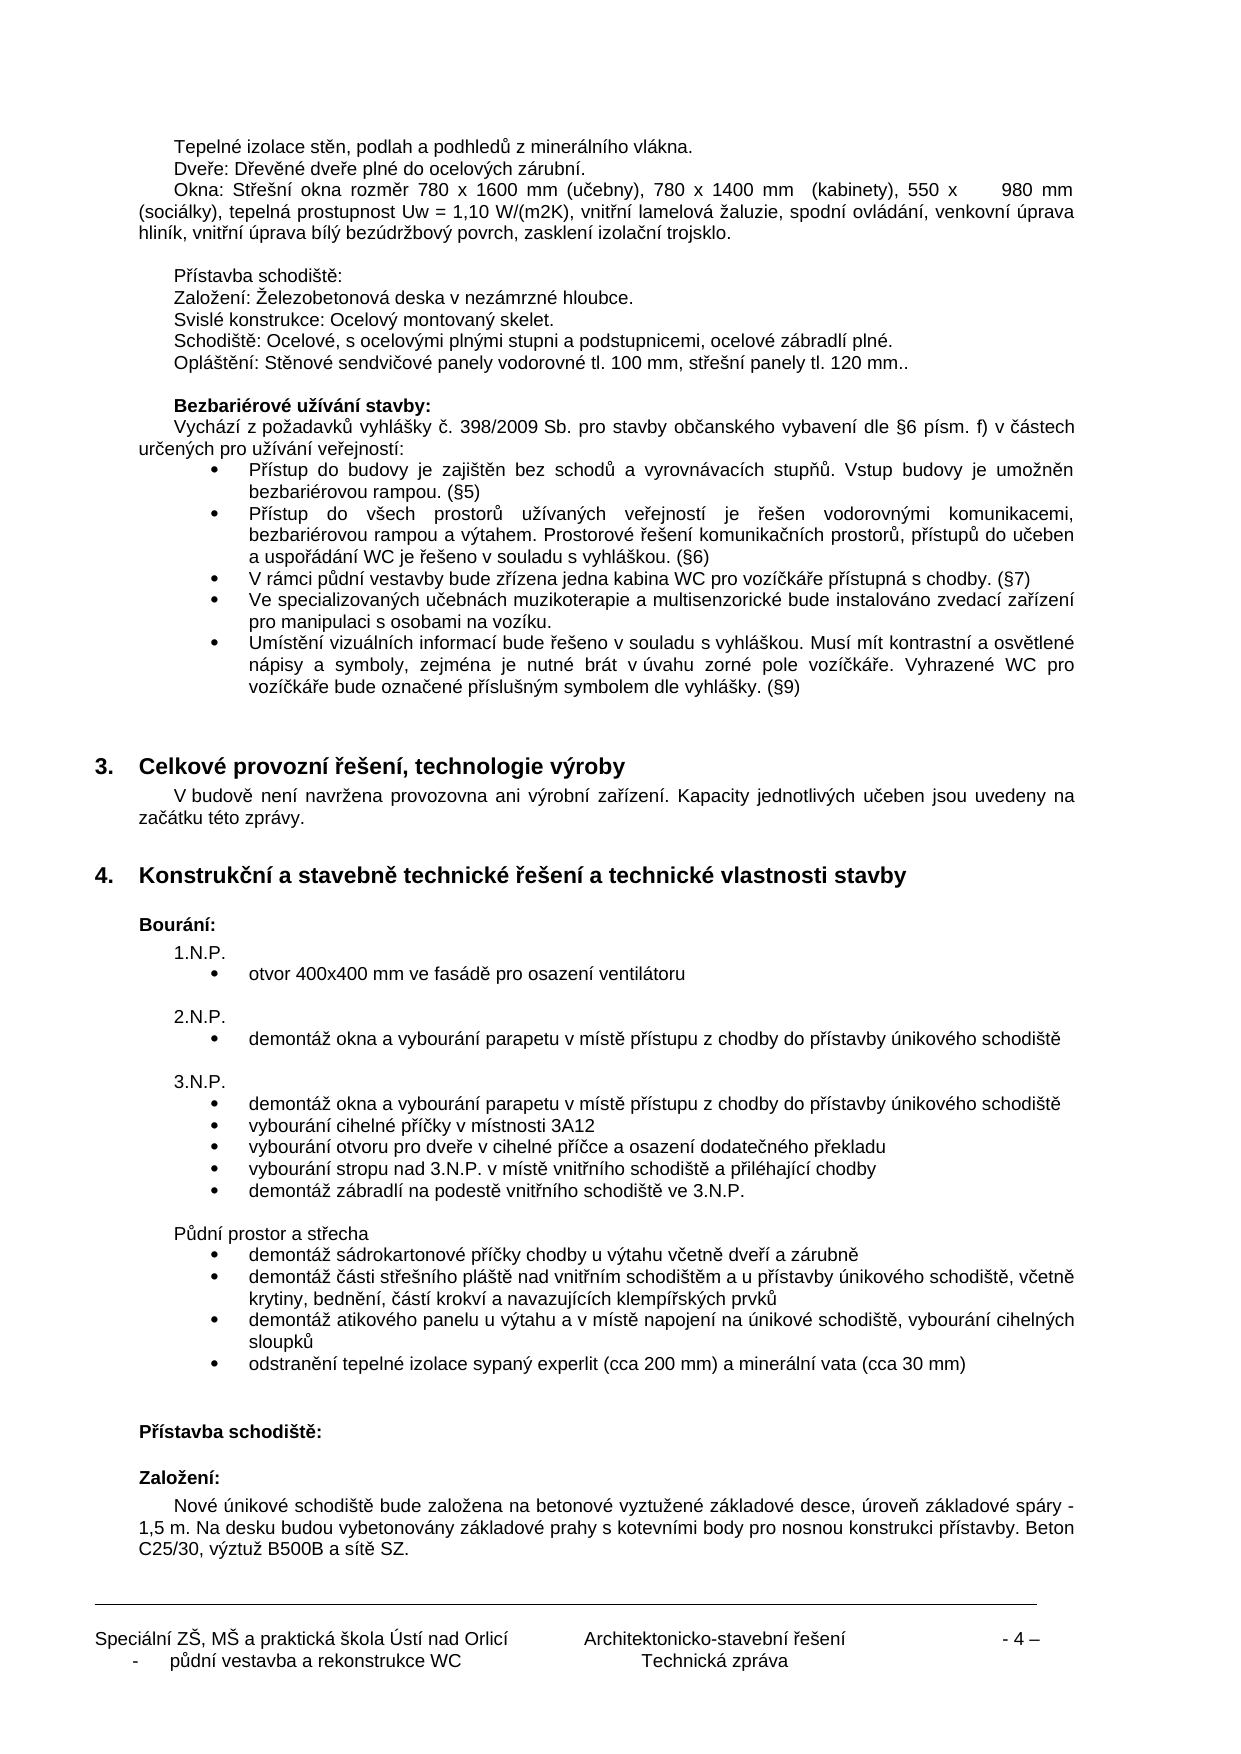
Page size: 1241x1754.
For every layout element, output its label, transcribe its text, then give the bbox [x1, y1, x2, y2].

list demontáž sádrokartonové příčky chodby u výtahu včetně dveří a zárubně [211, 1244, 1075, 1266]
list odstranění tepelné izolace sypaný experlit (cca 200 mm) a minerální vata (cca 30 mm) [211, 1352, 1075, 1374]
text Půdní prostor a střecha [138, 1223, 1075, 1244]
list Umístění vizuálních informací bude řešeno v souladu s vyhláškou. Musí mít kontrastní a osvětlené nápisy a symboly, zejména je nutné brát v úvahu zorné pole vozíčkáře. Vyhrazené WC pro vozíčkáře bude označené příslušným symbolem dle vyhlášky. (§9) [211, 632, 1075, 697]
subtitle Celkové provozní řešení, technologie výroby [94, 753, 1075, 779]
list vybourání cihelné příčky v místnosti 3A12 [211, 1114, 1075, 1136]
list demontáž okna a vybourání parapetu v místě přístupu z chodby do přístavby únikového schodiště [211, 1028, 1075, 1049]
subtitle Konstrukční a stavebně technické řešení a technické vlastnosti stavby [94, 862, 1075, 889]
list Ve specializovaných učebnách muzikoterapie a multisenzorické bude instalováno zvedací zařízení pro manipulaci s osobami na vozíku. [211, 589, 1075, 632]
text Nové únikové schodiště bude založena na betonové vyztužené základové desce, úroveň základové spáry -1,5 m. Na desku budou vybetonovány základové prahy s kotevními body pro nosnou konstrukci přístavby. Beton C25/30, výztuž B500B a sítě SZ. [138, 1495, 1075, 1559]
text Vychází z požadavků vyhlášky č. 398/2009 Sb. pro stavby občanského vybavení dle §6 písm. f) v částech určených pro užívání veřejností: [138, 416, 1075, 459]
text V budově není navržena provozovna ani výrobní zařízení. Kapacity jednotlivých učeben jsou uvedeny na začátku této zprávy. [138, 785, 1075, 828]
list otvor 400x400 mm ve fasádě pro osazení ventilátoru [211, 963, 1075, 985]
text Schodiště: Ocelové, s ocelovými plnými stupni a podstupnicemi, ocelové zábradlí plné. [138, 330, 1075, 351]
list vybourání stropu nad 3.N.P. v místě vnitřního schodiště a přiléhající chodby [211, 1158, 1075, 1179]
text Tepelné izolace stěn, podlah a podhledů z minerálního vlákna. [138, 136, 1075, 157]
text 2.N.P. [138, 1006, 1075, 1028]
text Okna: Střešní okna rozměr 780 x 1600 mm (učebny), 780 x 1400 mm (kabinety), 550 x 980 mm (sociálky), tepelná prostupnost Uw = 1,10 W/(m2K), vnitřní lamelová žaluzie, spodní ovládání, venkovní úprava hliník, vnitřní úprava bílý bezúdržbový povrch, zasklení izolační trojsklo. [138, 179, 1075, 244]
list V rámci půdní vestavby bude zřízena jedna kabina WC pro vozíčkáře přístupná s chodby. (§7) [211, 567, 1075, 589]
list Přístup do budovy je zajištěn bez schodů a vyrovnávacích stupňů. Vstup budovy je umožněn bezbariérovou rampou. (§5) [211, 459, 1075, 502]
text Dveře: Dřevěné dveře plné do ocelových zárubní. [138, 157, 1075, 179]
text Svislé konstrukce: Ocelový montovaný skelet. [138, 308, 1075, 330]
list Přístup do všech prostorů užívaných veřejností je řešen vodorovnými komunikacemi, bezbariérovou rampou a výtahem. Prostorové řešení komunikačních prostorů, přístupů do učeben a uspořádání WC je řešeno v souladu s vyhláškou. (§6) [211, 502, 1075, 567]
text Opláštění: Stěnové sendvičové panely vodorovné tl. 100 mm, střešní panely tl. 120 mm.. [138, 351, 1075, 373]
subtitle Založení: [139, 1467, 1075, 1489]
text Přístavba schodiště: [138, 265, 1075, 287]
text 3.N.P. [138, 1071, 1075, 1093]
text 1.N.P. [138, 942, 1075, 963]
list demontáž okna a vybourání parapetu v místě přístupu z chodby do přístavby únikového schodiště [211, 1093, 1075, 1114]
text Založení: Železobetonová deska v nezámrzné hloubce. [138, 287, 1075, 308]
list demontáž atikového panelu u výtahu a v místě napojení na únikové schodiště, vybourání cihelných sloupků [211, 1309, 1075, 1352]
list demontáž části střešního pláště nad vnitřním schodištěm a u přístavby únikového schodiště, včetně krytiny, bednění, částí krokví a navazujících klempířských prvků [211, 1266, 1075, 1309]
list vybourání otvoru pro dveře v cihelné příčce a osazení dodatečného překladu [211, 1136, 1075, 1158]
list demontáž zábradlí na podestě vnitřního schodiště ve 3.N.P. [211, 1179, 1075, 1201]
text Bezbariérové užívání stavby: [138, 394, 1075, 416]
subtitle Přístavba schodiště: [139, 1421, 1075, 1442]
subtitle Bourání: [139, 914, 1075, 935]
